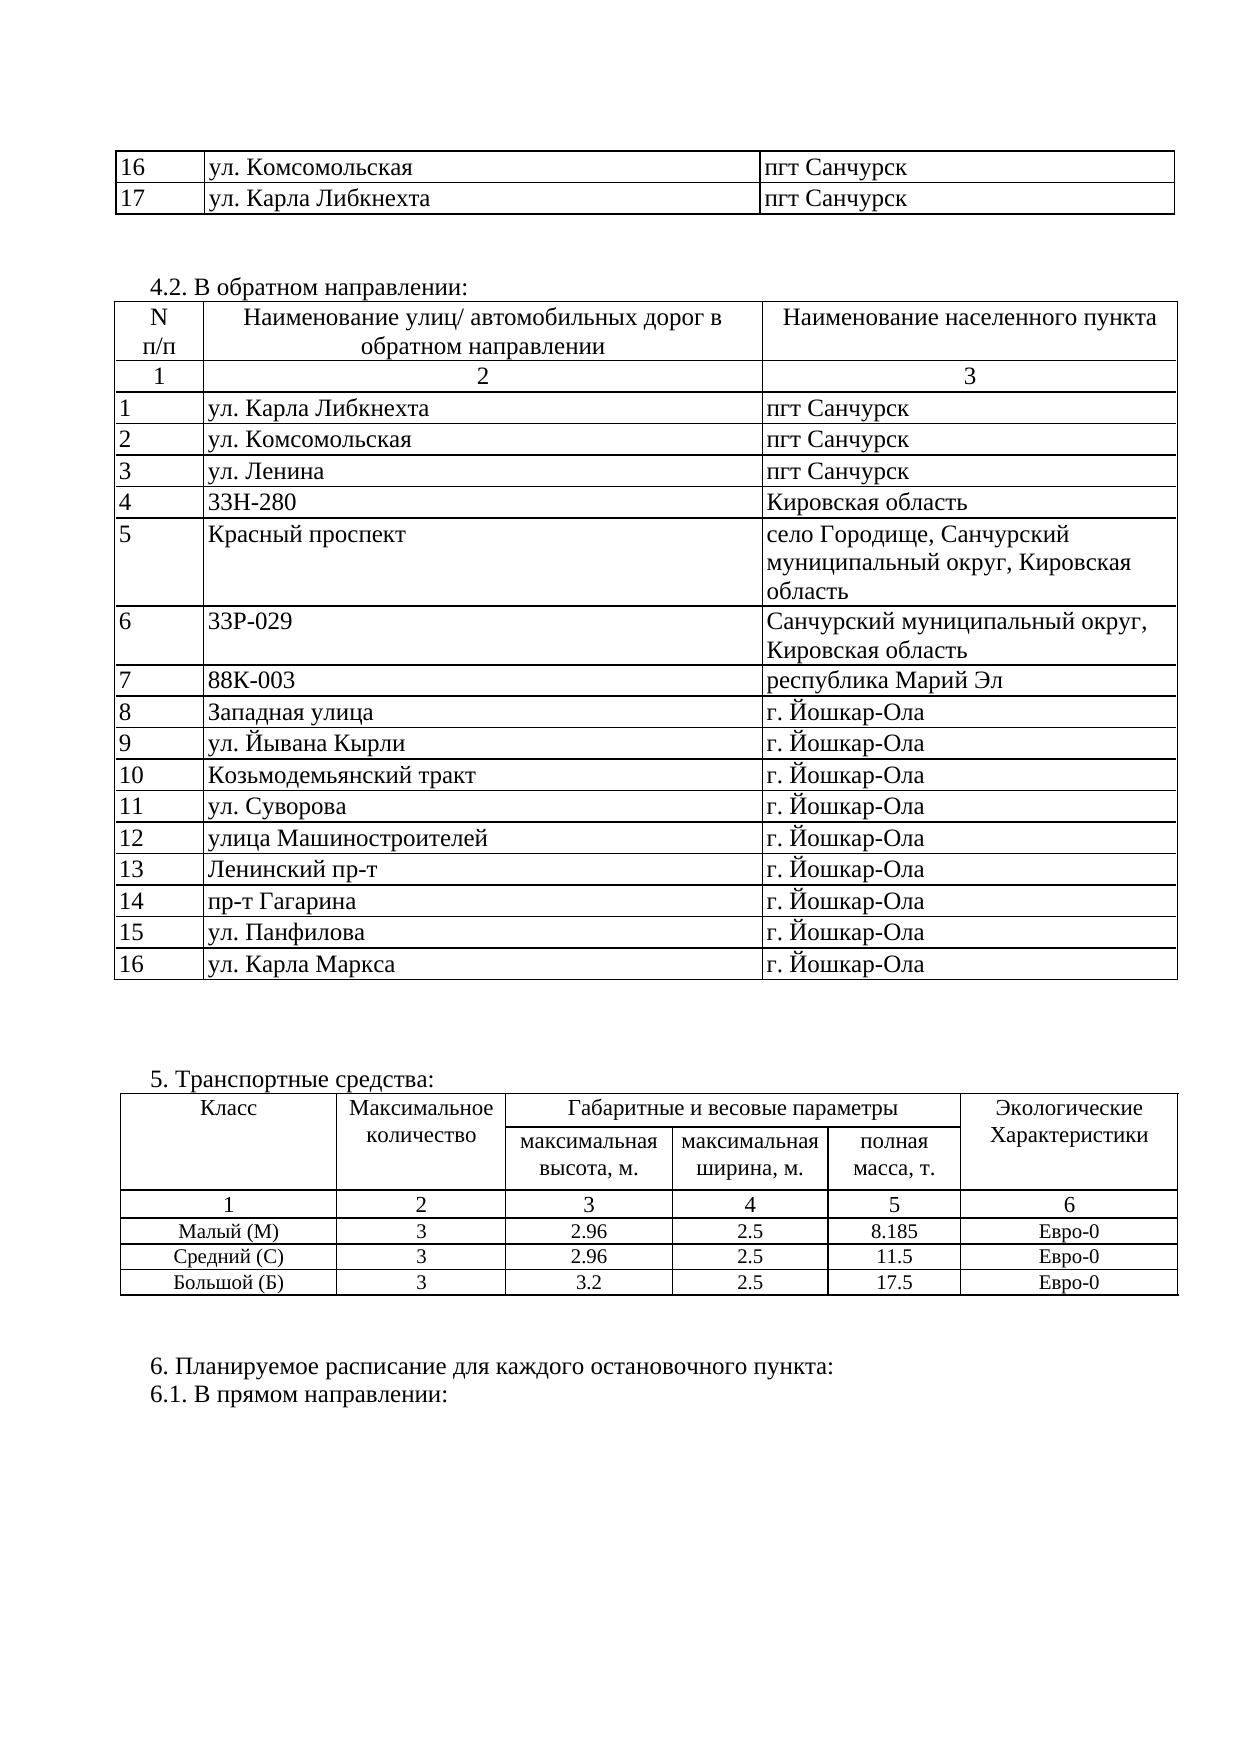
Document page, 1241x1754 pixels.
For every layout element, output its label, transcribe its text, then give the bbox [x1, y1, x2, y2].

text 6. Планируемое расписание для каждого остановочного пункта: [150, 1351, 1090, 1379]
table_cell 6 [115, 606, 203, 664]
table_cell 33Н-280 [204, 487, 762, 517]
table_cell Средний (С) [121, 1245, 336, 1268]
table_cell ул. Карла Либкнехта [205, 183, 759, 213]
table_cell 3 [337, 1219, 505, 1243]
table_cell 2.5 [673, 1219, 827, 1243]
table_cell пгт Санчурск [763, 454, 1177, 486]
table_cell г. Йошкар-Ола [763, 884, 1177, 916]
table_cell Санчурский муниципальный округ, Кировская область [763, 605, 1177, 664]
table_cell 17 [117, 183, 204, 213]
table_cell максимальная высота, м. [506, 1128, 672, 1189]
table_cell максимальная ширина, м. [673, 1128, 827, 1189]
table_cell 9 [115, 728, 203, 758]
table_cell ул. Ленина [204, 456, 762, 486]
table_header N п/п [115, 302, 203, 360]
table_cell 2 [337, 1191, 505, 1217]
table_cell г. Йошкар-Ола [763, 947, 1177, 978]
table_cell 3 [337, 1270, 505, 1294]
table_cell Западная улица [204, 697, 762, 727]
table_cell 5 [829, 1191, 960, 1217]
table_cell ул. Карла Маркса [204, 949, 762, 978]
table_cell 4 [673, 1191, 827, 1217]
table_cell Козьмодемьянский тракт [204, 760, 762, 790]
table_cell 3 [763, 360, 1177, 391]
table_cell г. Йошкар-Ола [763, 853, 1177, 884]
table_cell 2.96 [506, 1219, 672, 1243]
table_header Класс [121, 1094, 336, 1189]
table_cell 3 [506, 1191, 672, 1217]
table_cell ул. Карла Либкнехта [204, 393, 762, 423]
table_cell 5 [115, 518, 203, 605]
table_cell 8.185 [829, 1219, 960, 1243]
table_cell г. Йошкар-Ола [763, 821, 1177, 853]
table_cell 2.5 [673, 1270, 827, 1294]
table_cell 33Р-029 [204, 607, 762, 664]
table_cell ул. Комсомольская [204, 424, 762, 454]
table_cell 88К-003 [204, 666, 762, 695]
table_header Максимальное количество [337, 1094, 505, 1189]
table_cell 11.5 [829, 1245, 960, 1268]
table_cell Красный проспект [204, 519, 762, 605]
table_cell 3 [337, 1245, 505, 1268]
table_cell 2 [204, 361, 762, 391]
table_cell 3 [115, 455, 203, 486]
table_cell 8 [115, 696, 203, 727]
table_cell улица Машиностроителей [204, 823, 762, 853]
table_cell ул. Комсомольская [205, 152, 759, 181]
table_cell 12 [115, 822, 203, 853]
table_cell 2.96 [506, 1245, 672, 1268]
table_cell 2 [115, 424, 203, 454]
table_cell Малый (М) [121, 1219, 336, 1243]
table_cell ул. Суворова [204, 791, 762, 821]
table_header Наименование населенного пункта [763, 302, 1177, 360]
table_cell 16 [117, 152, 204, 181]
table_cell пгт Санчурск [763, 391, 1177, 423]
table_cell г. Йошкар-Ола [763, 758, 1177, 790]
table_cell г. Йошкар-Ола [763, 790, 1177, 821]
table_cell республика Марий Эл [763, 664, 1177, 695]
table_cell пгт Санчурск [761, 152, 1174, 181]
table_cell Евро-0 [961, 1270, 1177, 1294]
table_cell 1 [121, 1191, 336, 1217]
table_cell Большой (Б) [121, 1270, 336, 1294]
table_cell 1 [115, 392, 203, 423]
table_cell ул. Панфилова [204, 917, 762, 947]
table_header Наименование улиц/ автомобильных дорог в обратном направлении [204, 302, 762, 360]
table_header Габаритные и весовые параметры [506, 1094, 960, 1126]
table_cell ул. Йывана Кырли [204, 728, 762, 758]
table_cell г. Йошкар-Ола [763, 727, 1177, 758]
table_cell пр-т Гагарина [204, 886, 762, 916]
table_cell Кировская область [763, 486, 1177, 517]
table_cell полная масса, т. [829, 1128, 960, 1189]
table_cell 16 [115, 948, 203, 978]
table_cell 2.5 [673, 1245, 827, 1268]
table_cell 17.5 [829, 1270, 960, 1294]
text 5. Транспортные средства: [150, 1064, 1090, 1093]
table_cell Ленинский пр-т [204, 854, 762, 884]
table_cell 14 [115, 885, 203, 916]
table_cell 10 [115, 759, 203, 790]
table_cell 1 [115, 361, 203, 391]
table_cell 7 [115, 665, 203, 695]
table_cell 15 [115, 917, 203, 947]
table_header Экологические Характеристики [961, 1094, 1177, 1189]
text 6.1. В прямом направлении: [150, 1379, 1090, 1408]
table_cell Евро-0 [961, 1245, 1177, 1268]
table_cell 4 [115, 487, 203, 517]
table_cell село Городище, Санчурский муниципальный округ, Кировская область [763, 517, 1177, 605]
table_cell г. Йошкар-Ола [763, 695, 1177, 727]
table_cell 13 [115, 854, 203, 884]
table_cell пгт Санчурск [763, 423, 1177, 454]
table_cell 6 [961, 1191, 1177, 1217]
table_cell Евро-0 [961, 1219, 1177, 1243]
table_cell 3.2 [506, 1270, 672, 1294]
table_cell 11 [115, 791, 203, 821]
table_cell пгт Санчурск [761, 183, 1174, 213]
text 4.2. В обратном направлении: [150, 272, 1090, 301]
table_cell г. Йошкар-Ола [763, 916, 1177, 947]
